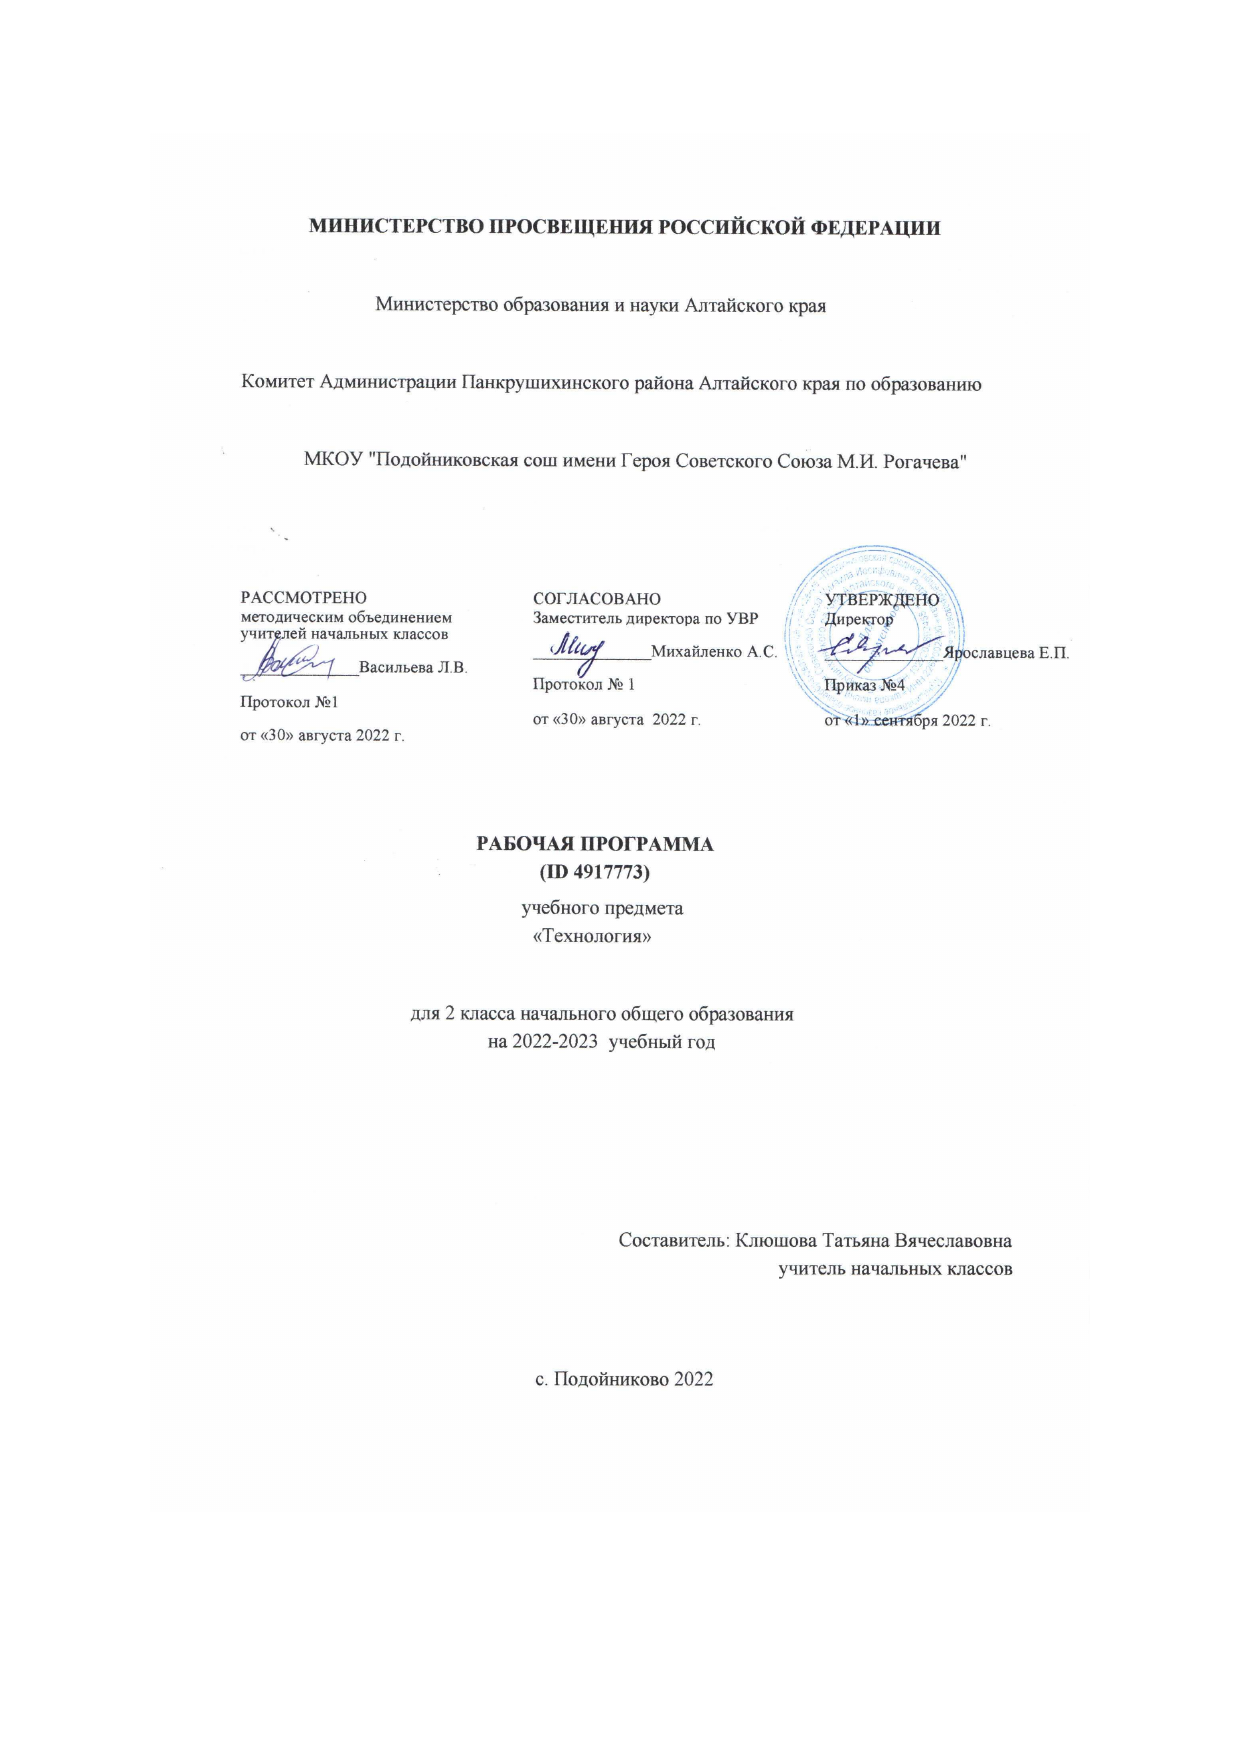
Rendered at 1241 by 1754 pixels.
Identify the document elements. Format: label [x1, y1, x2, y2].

picture [150, 133, 1090, 1512]
